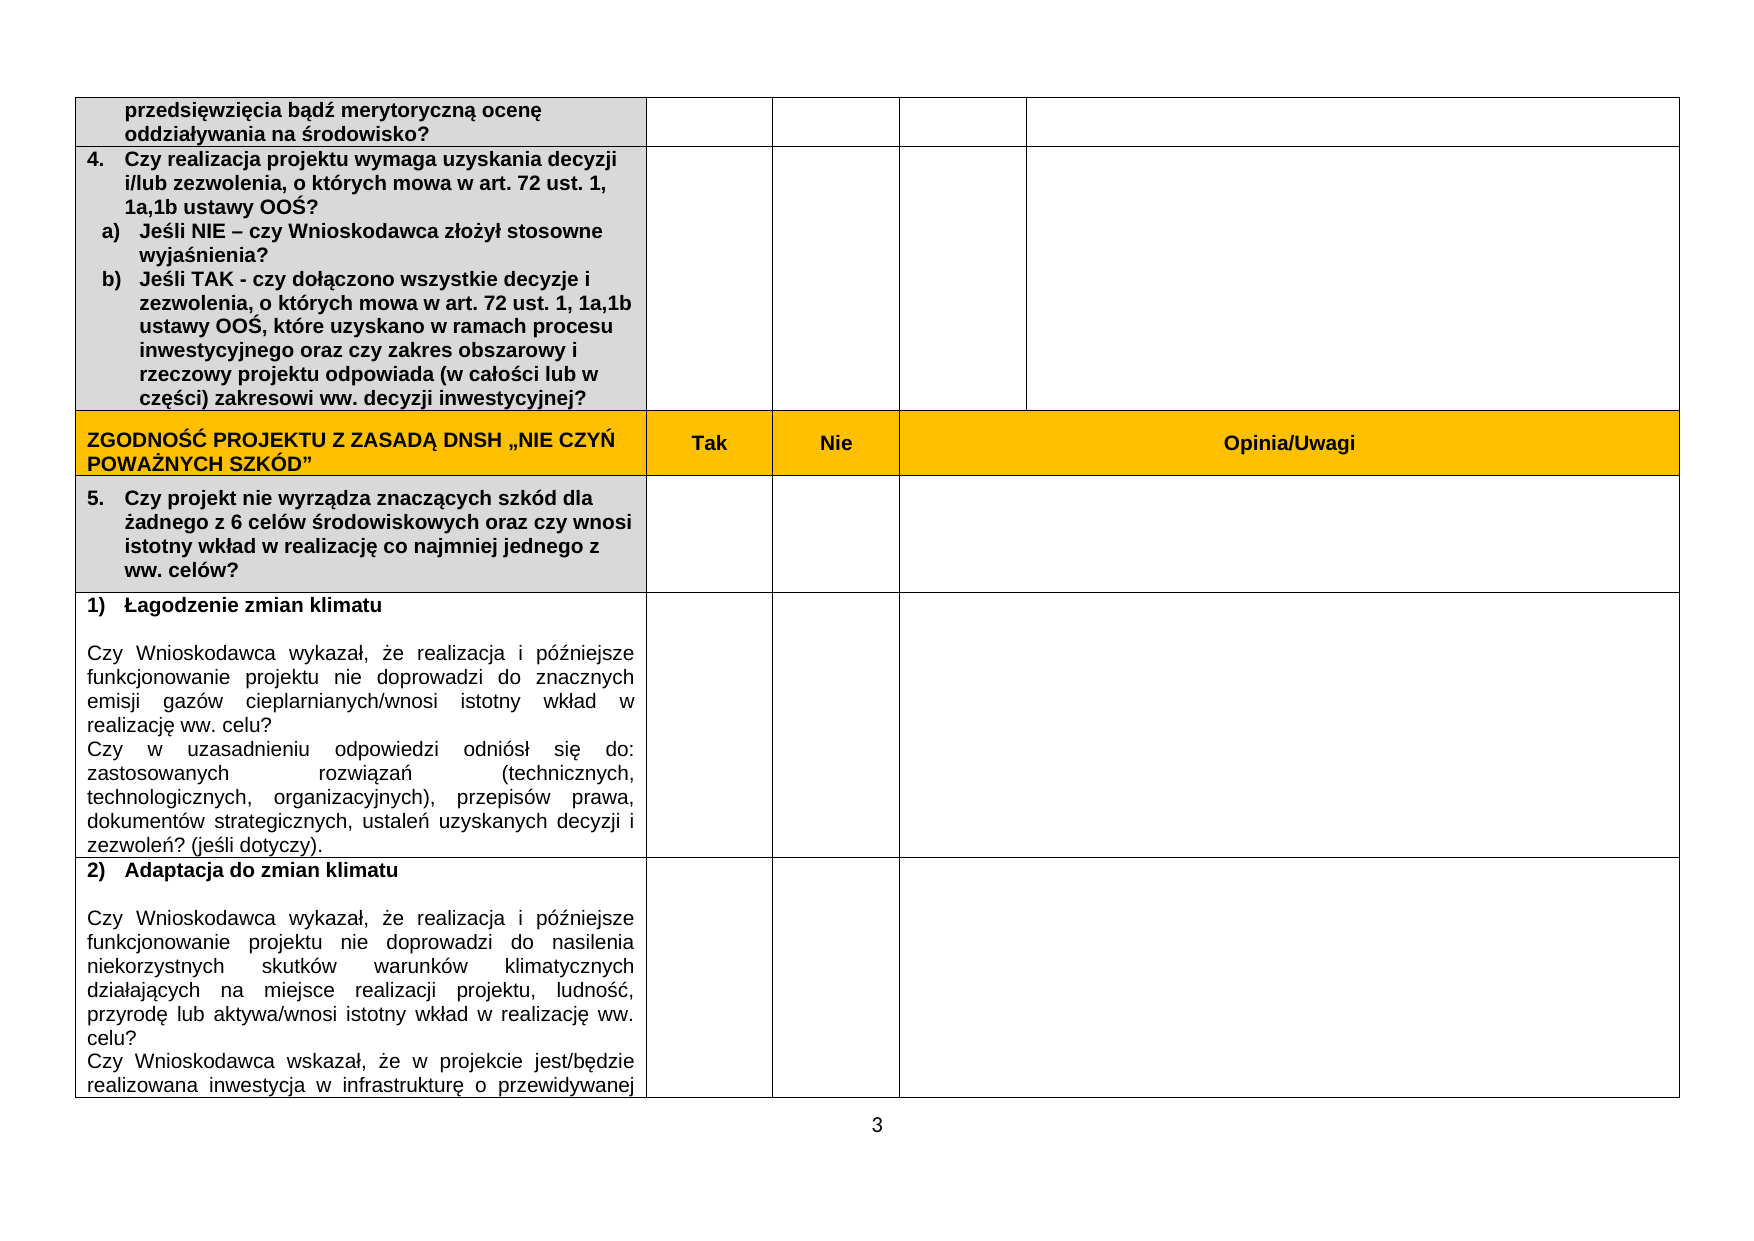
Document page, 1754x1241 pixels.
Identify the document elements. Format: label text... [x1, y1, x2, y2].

table_cell [647, 147, 772, 410]
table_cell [76, 98, 646, 146]
table_cell [647, 858, 772, 1097]
table_cell [647, 593, 772, 857]
table_cell Łagodzenie zmian klimatu Czy Wnioskodawca wykazał, że realizacja i późniejsze funkcjonowanie projektu nie doprowadzi do znacznych emisji gazów cieplarnianych/wnosi istotny wkład w realizację ww. celu? Czy w uzasadnieniu odpowiedzi odniósł się do: zastosowanych rozwiązań (technicznych, technologicznych, organizacyjnych), przepisów prawa, dokumentów strategicznych, ustaleń uzyskanych decyzji i zezwoleń? (jeśli dotyczy). [76, 593, 646, 857]
table_cell [773, 858, 899, 1097]
table_cell Czy projekt nie wyrządza znaczących szkód dla żadnego z 6 celów środowiskowych oraz czy wnosi istotny wkład w realizację co najmniej jednego z ww. celów? [76, 476, 646, 592]
table_cell [773, 98, 899, 146]
table_cell ZGODNOŚĆ PROJEKTU Z ZASADĄ DNSH „NIE CZYŃ POWAŻNYCH SZKÓD” [76, 411, 646, 475]
table_cell Tak [647, 411, 772, 475]
table_cell [773, 147, 899, 410]
table_cell [647, 98, 772, 146]
table_cell Nie [773, 411, 899, 475]
table_cell [900, 858, 1679, 1097]
table_cell [773, 593, 899, 857]
table_cell Czy realizacja projektu wymaga uzyskania decyzji i/lub zezwolenia, o których mowa w art. 72 ust. 1, 1a,1b ustawy OOŚ? Jeśli NIE – czy Wnioskodawca złożył stosowne wyjaśnienia? Jeśli TAK - czy dołączono wszystkie decyzje i zezwolenia, o których mowa w art. 72 ust. 1, 1a,1b ustawy OOŚ, które uzyskano w ramach procesu inwestycyjnego oraz czy zakres obszarowy i rzeczowy projektu odpowiada (w całości lub w części) zakresowi ww. decyzji inwestycyjnej? [76, 147, 646, 410]
table_cell [900, 476, 1679, 592]
table_cell [647, 476, 772, 592]
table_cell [76, 858, 646, 1097]
table_cell [1027, 147, 1679, 410]
table_cell [900, 147, 1026, 410]
table_cell [900, 593, 1679, 857]
table_cell [1027, 98, 1679, 146]
table_cell [900, 98, 1026, 146]
table_cell [773, 476, 899, 592]
table_cell Opinia/Uwagi [900, 411, 1679, 475]
